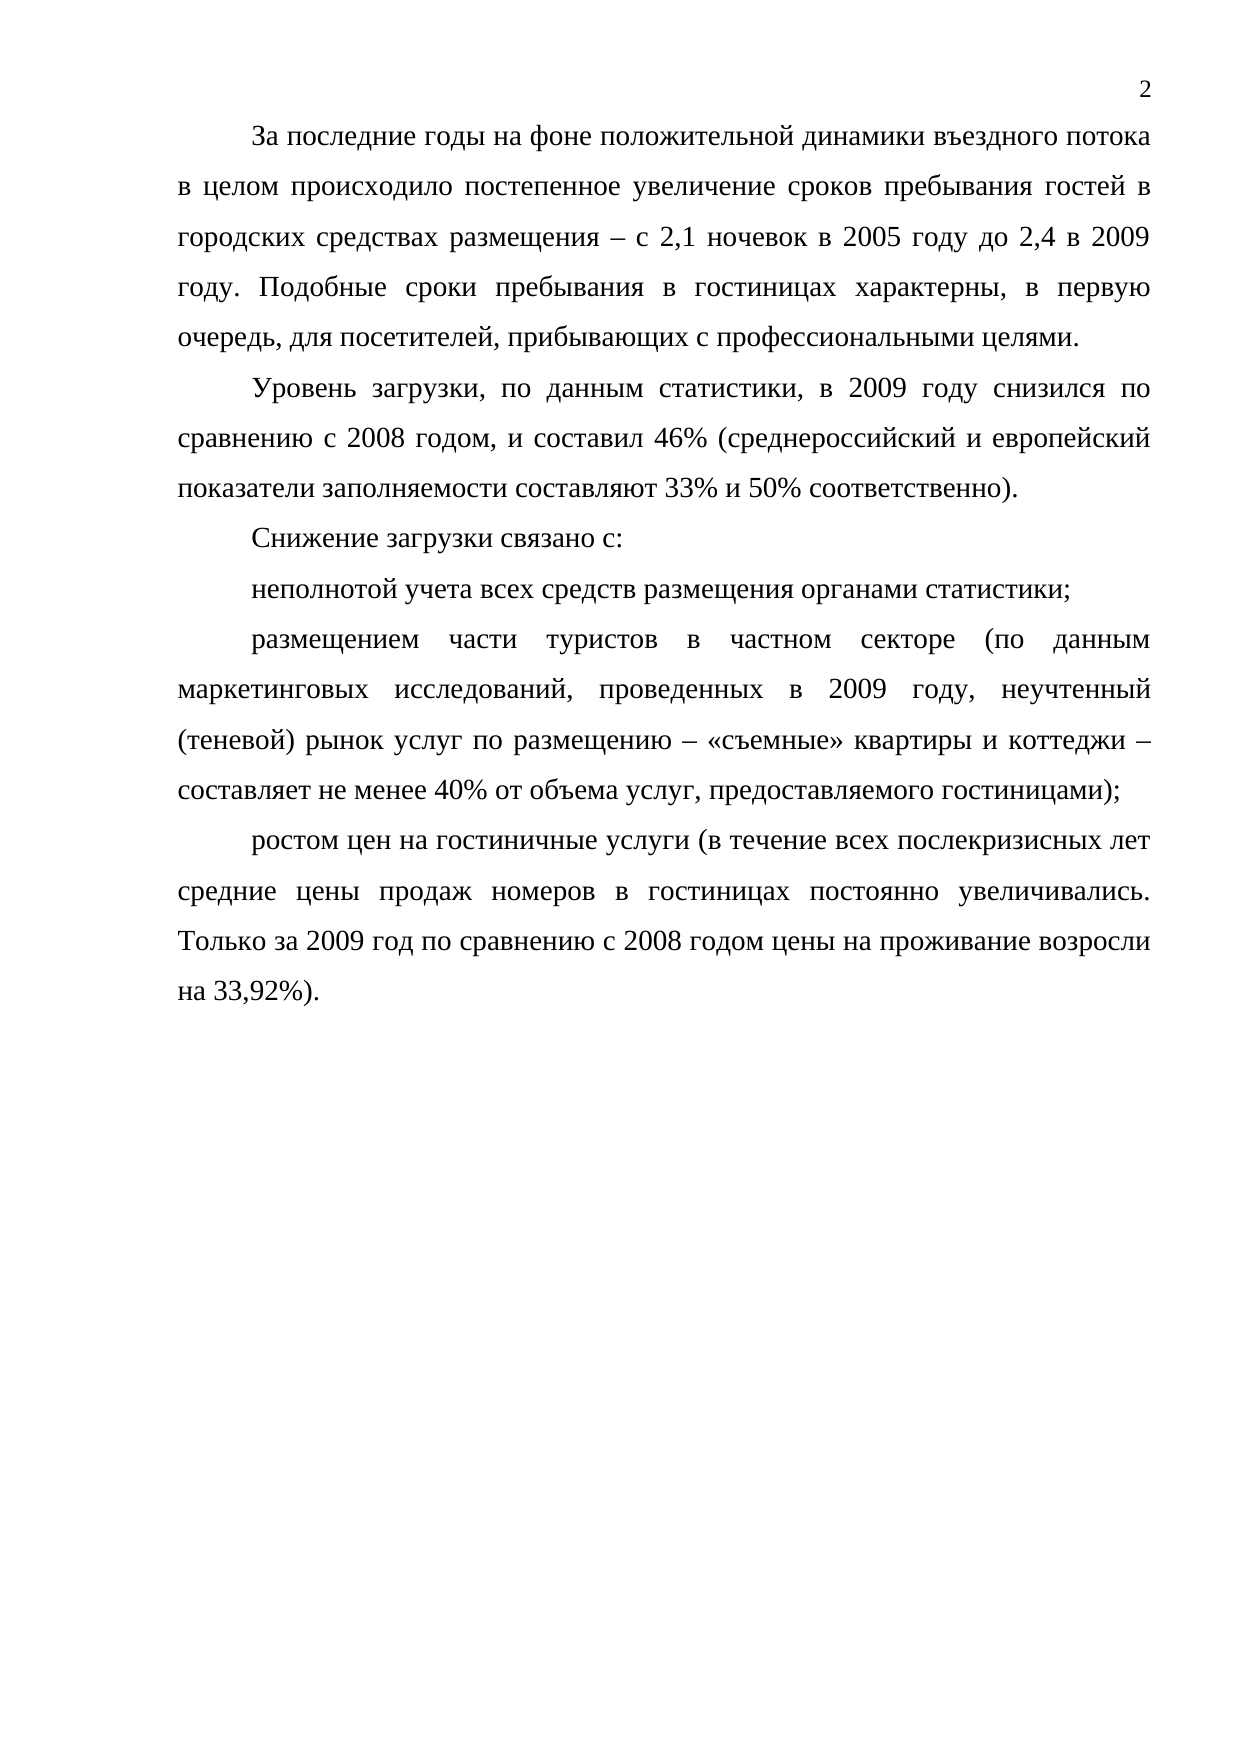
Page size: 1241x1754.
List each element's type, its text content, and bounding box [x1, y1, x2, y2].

text неполнотой учета всех средств размещения органами статистики; [177, 571, 1152, 604]
text размещением части туристов в частном секторе (по данным маркетинговых исследований, проведенных в 2009 году, неучтенный (теневой) рынок услуг по размещению – «съемные» квартиры и коттеджи – составляет не менее 40% от объема услуг, предоставляемого гостиницами); [177, 621, 1152, 806]
text Снижение загрузки связано с: [177, 521, 1152, 554]
text ростом цен на гостиничные услуги (в течение всех послекризисных лет средние цены продаж номеров в гостиницах постоянно увеличивались. Только за 2009 год по сравнению с 2008 годом цены на проживание возросли на 33,92%). [177, 822, 1152, 1007]
text Уровень загрузки, по данным статистики, в 2009 году снизился по сравнению с 2008 годом, и составил 46% (среднероссийский и европейский показатели заполняемости составляют 33% и 50% соответственно). [177, 370, 1152, 504]
text За последние годы на фоне положительной динамики въездного потока в целом происходило постепенное увеличение сроков пребывания гостей в городских средствах размещения – с 2,1 ночевок в 2005 году до 2,4 в 2009 году. Подобные сроки пребывания в гостиницах характерны, в первую очередь, для посетителей, прибывающих с профессиональными целями. [177, 118, 1152, 353]
